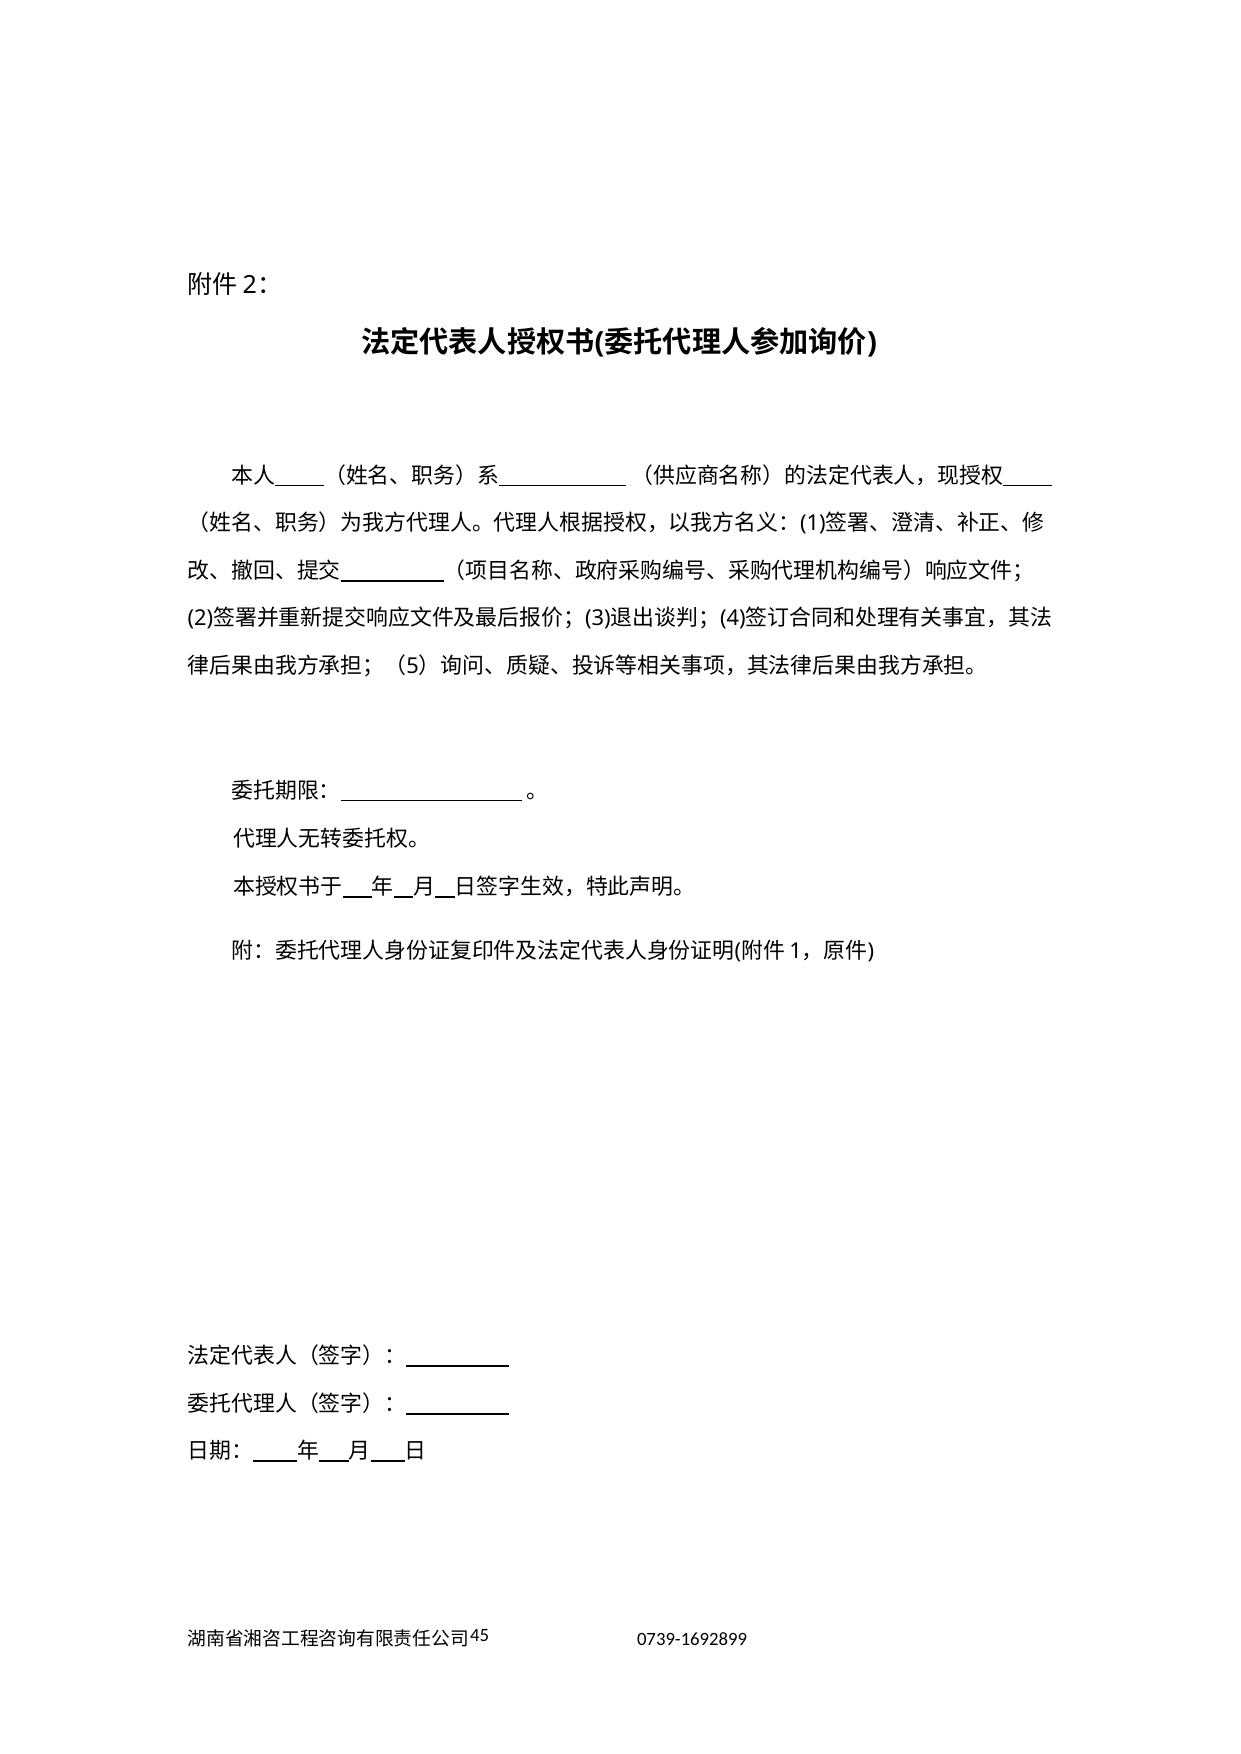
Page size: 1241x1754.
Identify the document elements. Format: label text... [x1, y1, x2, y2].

text 附：委托代理人身份证复印件及法定代表人身份证明(附件1，原件) [187, 933, 1053, 965]
text 附件2： [187, 264, 1050, 300]
text 本授权书于 年 月 日签字生效，特此声明。 [187, 868, 1053, 901]
text 法定代表人（签字）： [187, 1338, 1009, 1370]
text 法定代表人授权书(委托代理人参加询价) [187, 318, 1050, 361]
text 本人 （姓名、职务）系 （供应商名称）的法定代表人，现授权 （姓名、职务）为我方代理人。代理人根据授权，以我方名义：(1)签署、澄清、补正、修改、撤回、提交 （项目名称、政府采购编号、采购代理机构编号）响应文件；(2)签署并重新提交响应文件及最后报价；(3)退出谈判；(4)签订合同和处理有关事宜，其法律后果由我方承担；（5）询问、质疑、投诉等相关事项，其法律后果由我方承担。 [187, 458, 1053, 680]
text 委托期限： 。 [187, 773, 1053, 804]
text 委托代理人（签字）： [187, 1386, 1009, 1417]
text 代理人无转委托权。 [187, 820, 1053, 853]
text 日期： 年 月 日 [187, 1433, 1050, 1465]
